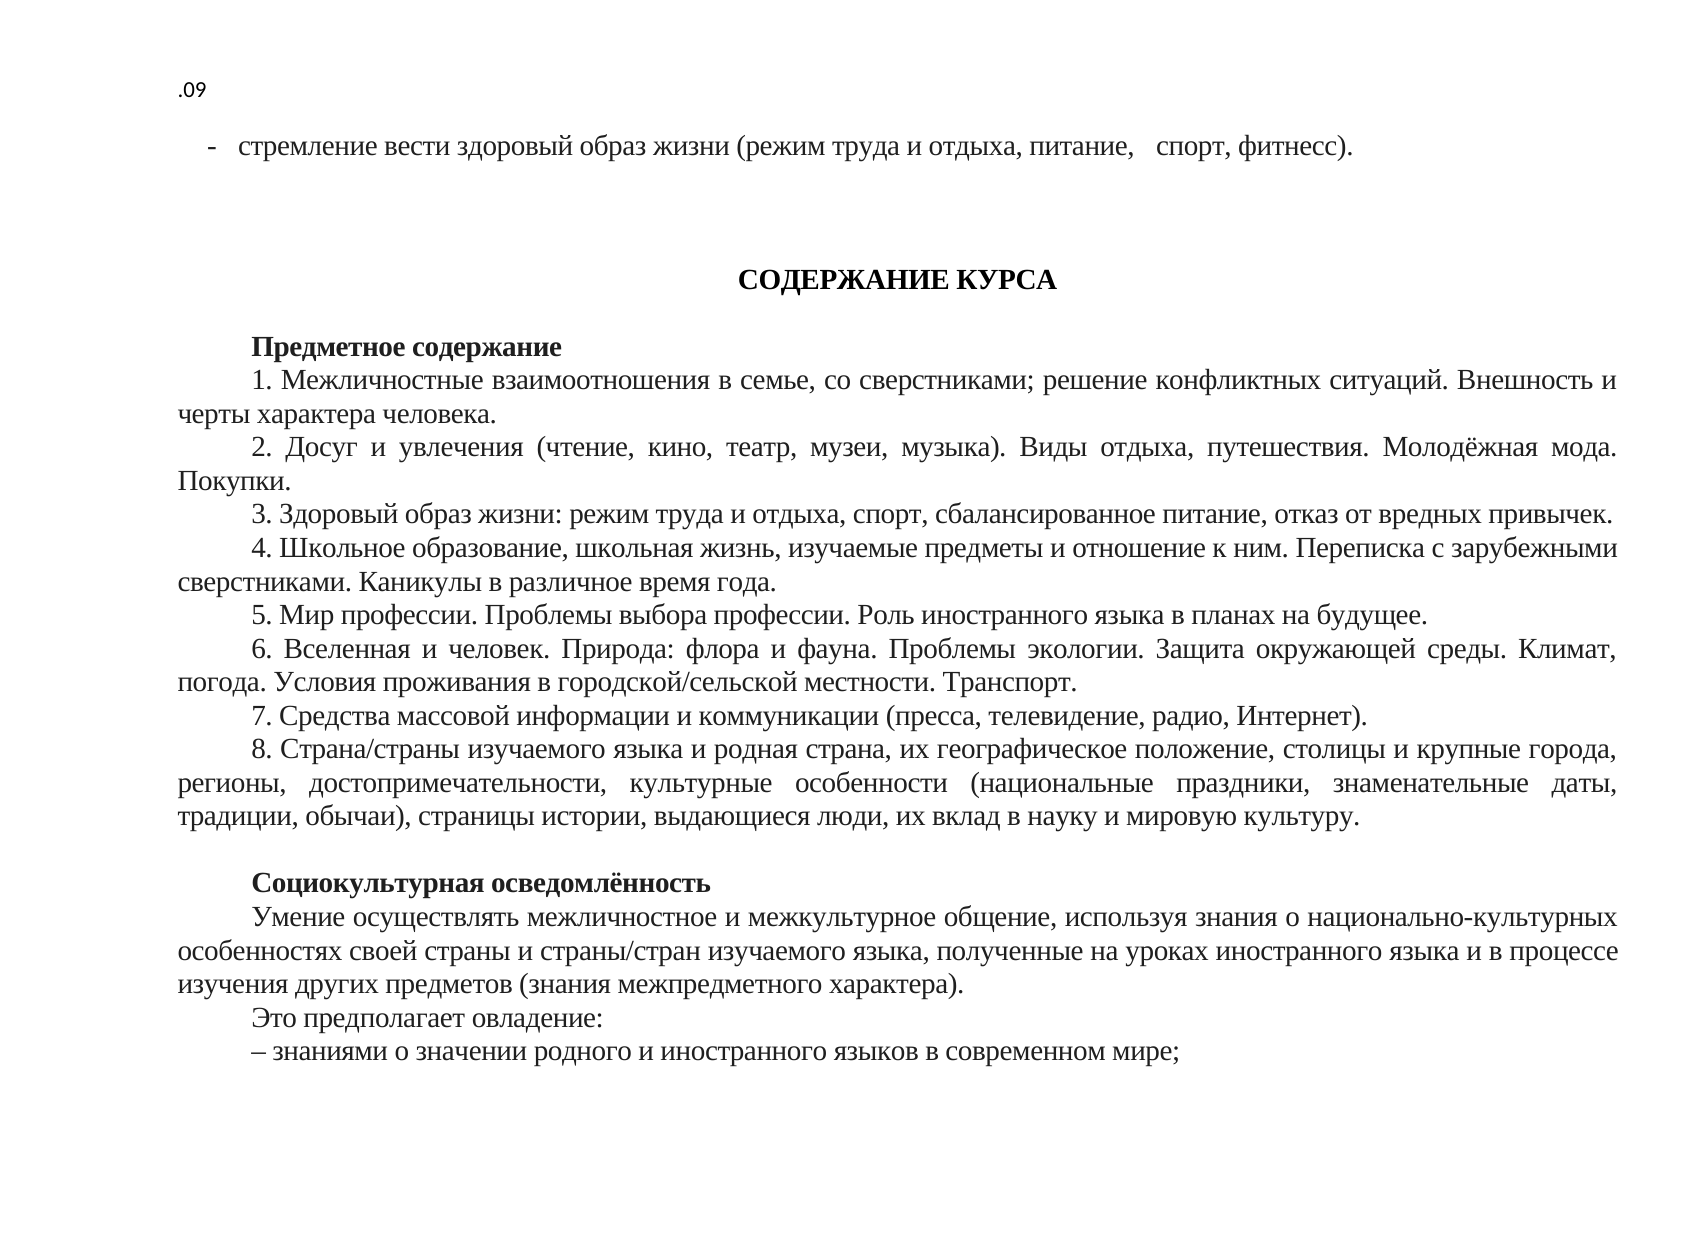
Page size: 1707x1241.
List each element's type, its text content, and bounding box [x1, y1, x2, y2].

text 2. Досуг и увлечения (чтение, кино, театр, музеи, музыка). Виды отдыха, путешествия. Молодёжная мода. Покупки. [177, 429, 1618, 497]
text 7. Средства массовой информации и коммуникации (пресса, телевидение, радио, Интернет). [177, 698, 1618, 731]
text – знаниями о значении родного и иностранного языков в современном мире; [177, 1033, 1618, 1067]
text Умение осуществлять межличностное и межкультурное общение, используя знания о национально-культурных особенностях своей страны и страны/стран изучаемого языка, полученные на уроках иностранного языка и в процессе изучения других предметов (знания межпредметного характера). [177, 899, 1618, 1000]
text 8. Страна/страны изучаемого языка и родная страна, их географическое положение, столицы и крупные города, регионы, достопримечательности, культурные особенности (национальные праздники, знаменательные даты, традиции, обычаи), страницы истории, выдающиеся люди, их вклад в науку и мировую культуру. [177, 731, 1618, 832]
text Социокультурная осведомлённость [177, 866, 1618, 899]
text 4. Школьное образование, школьная жизнь, изучаемые предметы и отношение к ним. Переписка с зарубежными сверстниками. Каникулы в различное время года. [177, 530, 1618, 597]
text 3. Здоровый образ жизни: режим труда и отдыха, спорт, сбалансированное питание, отказ от вредных привычек. [177, 497, 1618, 530]
text Это предполагает овладение: [177, 1000, 1618, 1033]
text Содержание курса [177, 262, 1618, 295]
text 1. Межличностные взаимоотношения в семье, со сверстниками; решение конфликтных ситуаций. Внешность и черты характера человека. [177, 362, 1618, 429]
text Предметное содержание [177, 329, 1618, 362]
text - стремление вести здоровый образ жизни (режим труда и отдыха, питание, спорт, фитнесс). [207, 128, 1618, 161]
text 5. Мир профессии. Проблемы выбора профессии. Роль иностранного языка в планах на будущее. [177, 597, 1618, 631]
text 6. Вселенная и человек. Природа: флора и фауна. Проблемы экологии. Защита окружающей среды. Климат, погода. Уcловия проживания в городской/сельской местности. Транспорт. [177, 631, 1618, 698]
